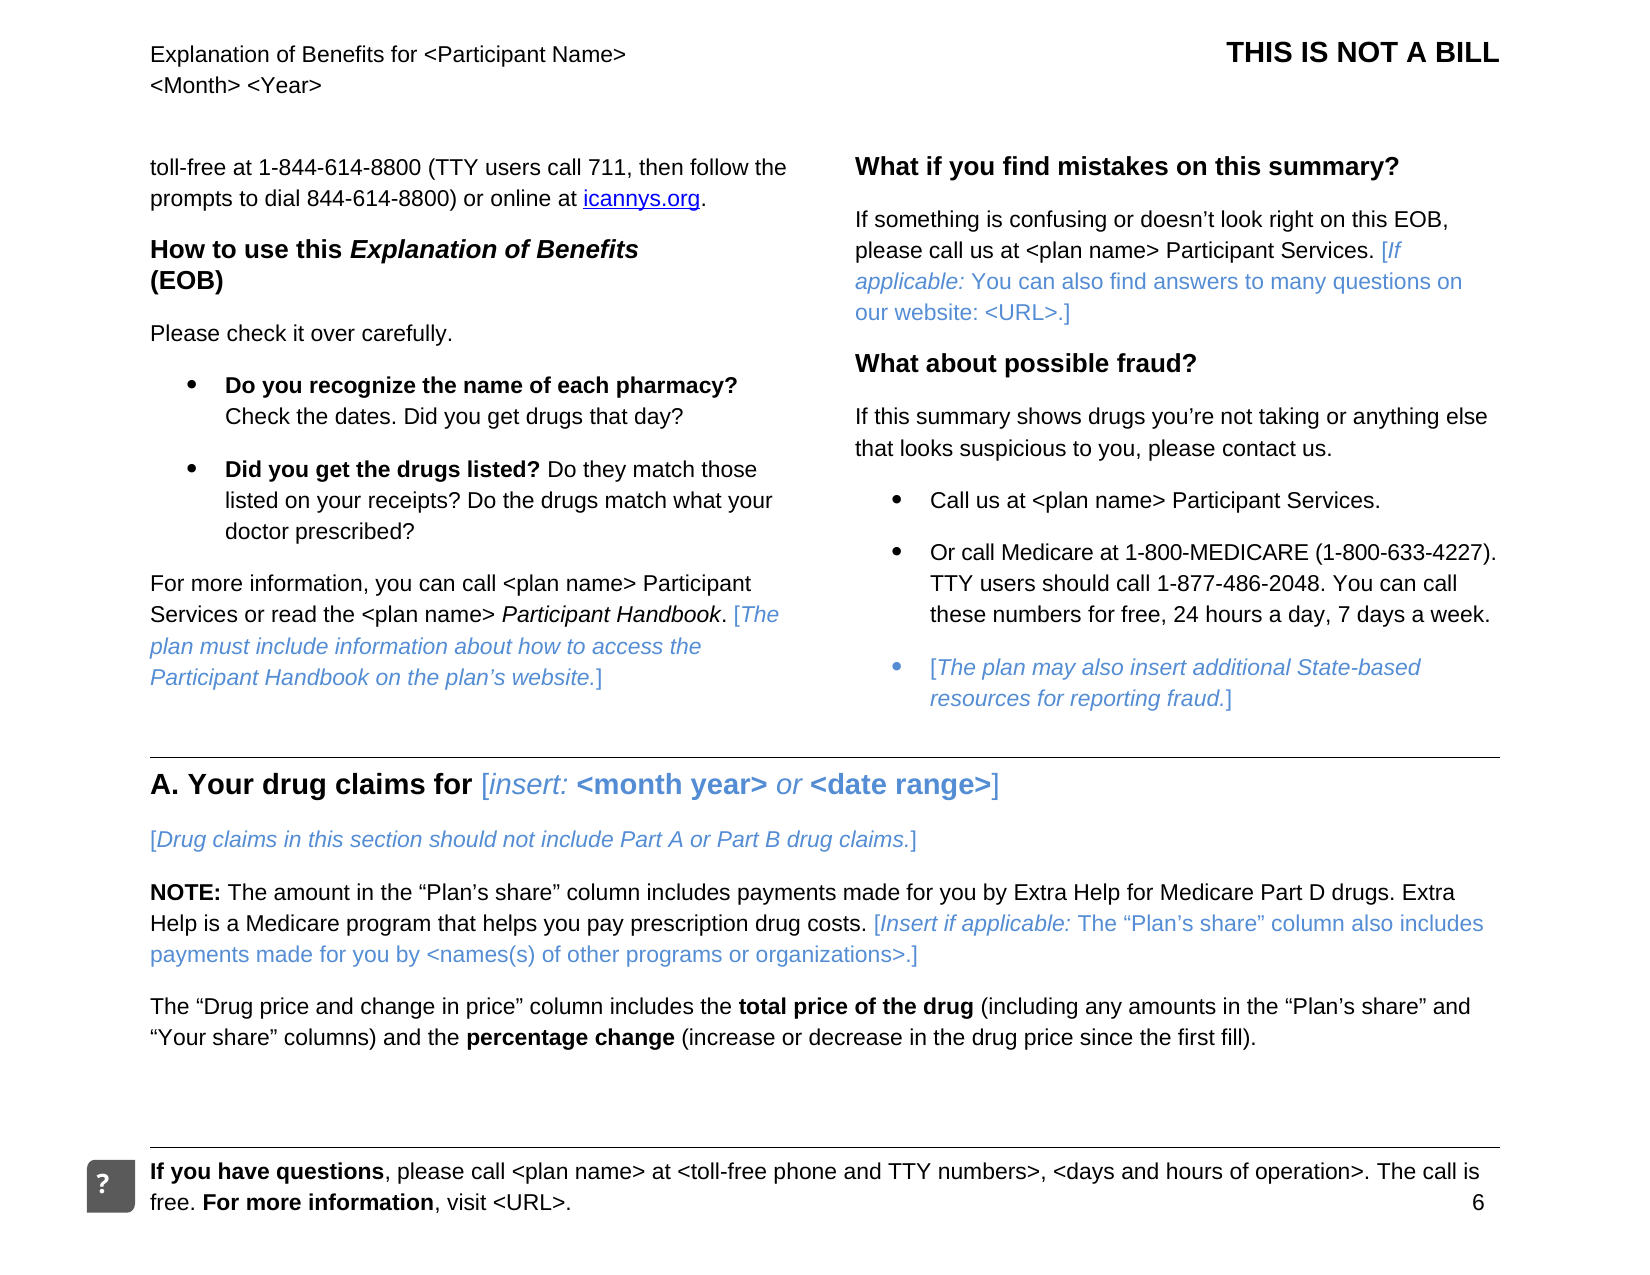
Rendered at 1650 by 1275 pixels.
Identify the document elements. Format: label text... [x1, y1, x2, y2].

list Call us at <plan name> Participant Services. [892, 483, 1500, 514]
list Do you recognize the name of each pharmacy? Check the dates. Did you get drugs that day? [187, 369, 795, 431]
list Did you get the drugs listed? Do they match those listed on your receipts? Do the drugs match what your doctor prescribed? [187, 452, 795, 546]
text The “Drug price and change in price” column includes the total price of the drug (including any amounts in the “Plan’s share” and “Your share” columns) and the percentage change (increase or decrease in the drug price since the first fill). [150, 989, 1500, 1052]
text NOTE: The amount in the “Plan’s share” column includes payments made for you by Extra Help for Medicare Part D drugs. Extra Help is a Medicare program that helps you pay prescription drug costs. [Insert if applicable: The “Plan’s share” column also includes payments made for you by <names(s) of other programs or organizations>.] [150, 875, 1500, 969]
subtitle How to use this Explanation of Benefits (EOB) [150, 233, 720, 296]
subtitle What about possible fraud? [855, 348, 1425, 379]
subtitle Your drug claims for [insert: <month year> or <date range>] [150, 758, 1500, 802]
list [The plan may also insert additional State-based resources for reporting fraud.] [892, 650, 1500, 712]
text For more information, you can call <plan name> Participant Services or read the <plan name> Participant Handbook. [The plan must include information about how to access the Participant Handbook on the plan’s website.] [150, 567, 795, 692]
text If this summary shows drugs you’re not taking or anything else that looks suspicious to you, please contact us. [855, 400, 1500, 462]
text Please check it over carefully. [150, 317, 795, 348]
text If something is confusing or doesn’t look right on this EOB, please call us at <plan name> Participant Services. [If applicable: You can also find answers to many questions on our website: <URL>.] [855, 202, 1500, 327]
text [Drug claims in this section should not include Part A or Part B drug claims.] [150, 823, 1500, 854]
list Or call Medicare at 1-800-MEDICARE (1-800-633-4227). TTY users should call 1-877-486-2048. You can call these numbers for free, 24 hours a day, 7 days a week. [892, 535, 1500, 629]
subtitle What if you find mistakes on this summary? [855, 150, 1425, 181]
